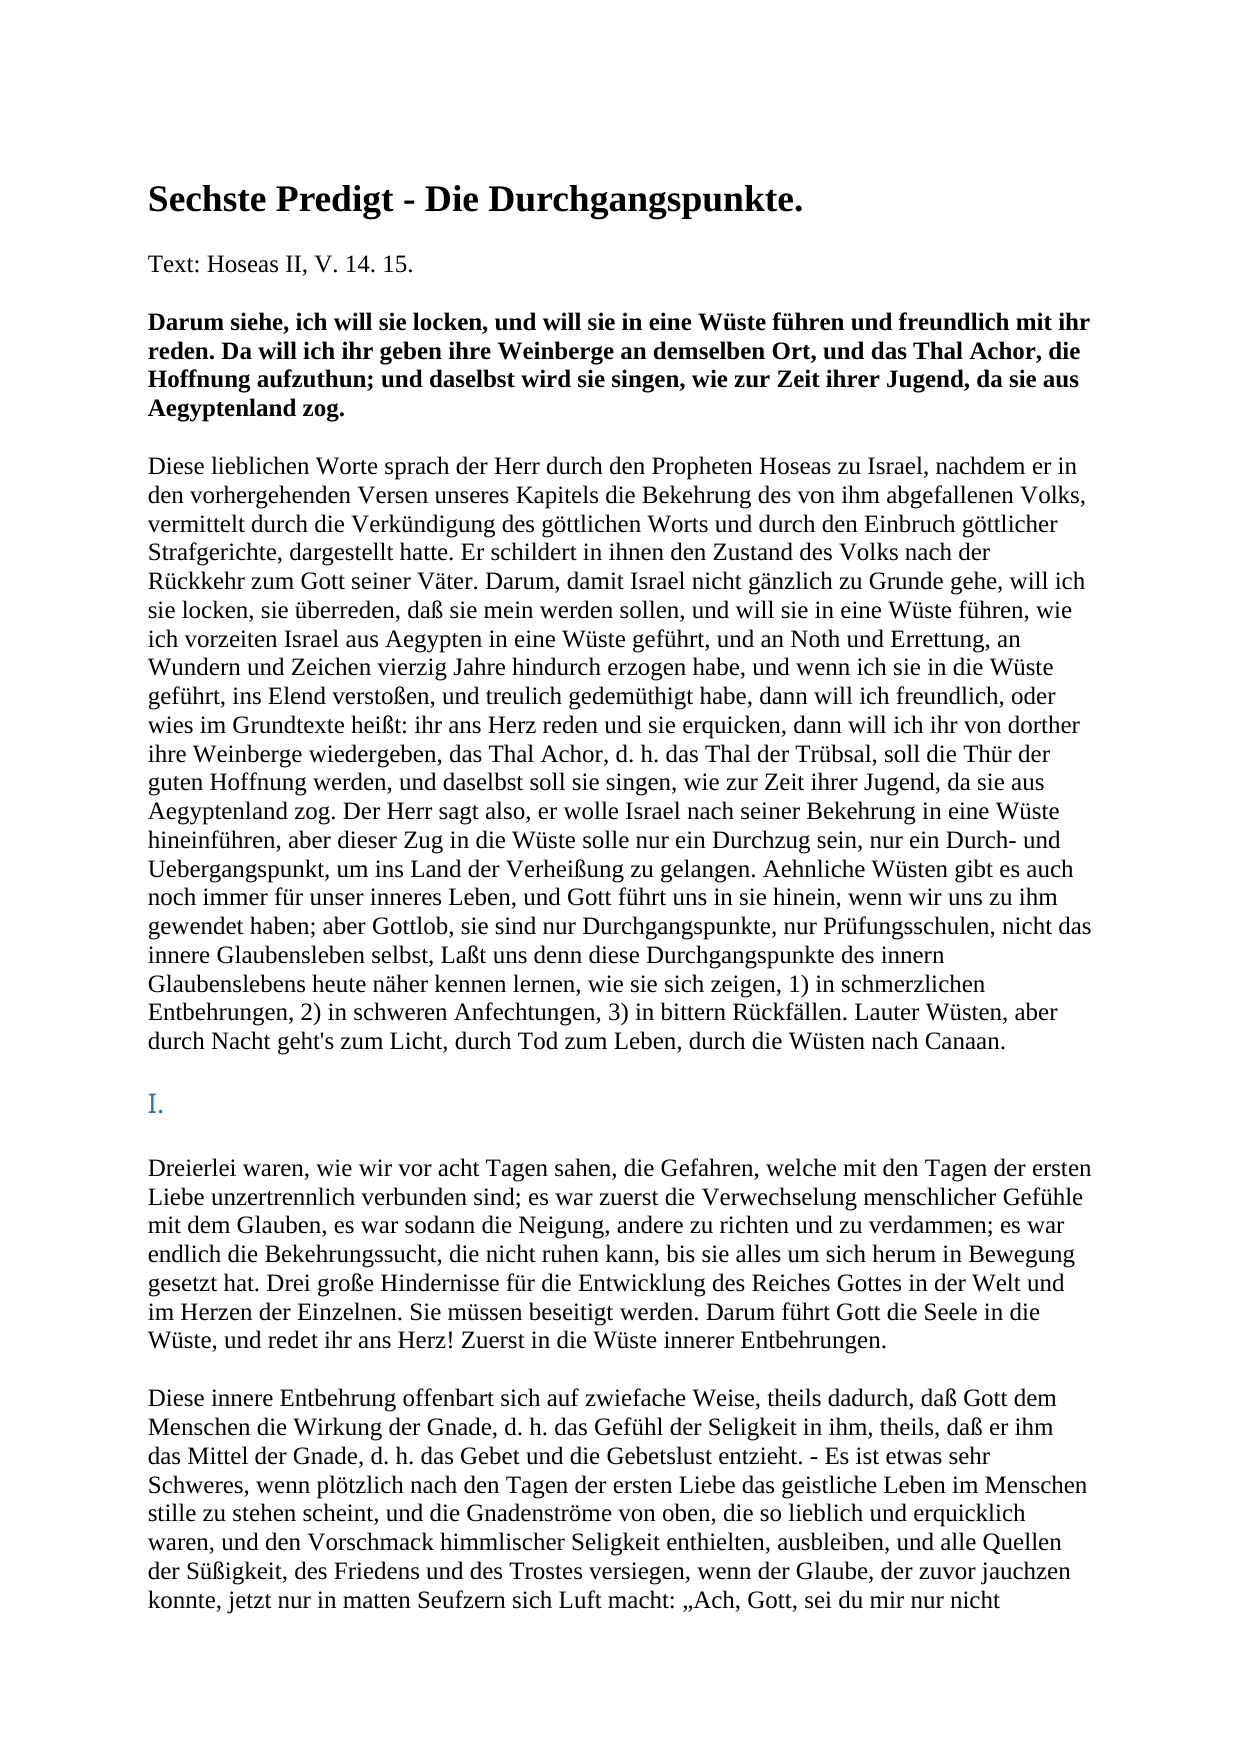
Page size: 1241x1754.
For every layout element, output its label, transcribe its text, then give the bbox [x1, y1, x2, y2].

subtitle Sechste Predigt - Die Durchgangspunkte. [148, 177, 1093, 220]
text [148, 1383, 1093, 1613]
text Darum siehe, ich will sie locken, und will sie in eine Wüste führen und freundlich mit ihr reden. Da will ich ihr geben ihre Weinberge an demselben Ort, und das Thal Achor, die Hoffnung aufzuthun; und daselbst wird sie singen, wie zur Zeit ihrer Jugend, da sie aus Aegyptenland zog. [148, 307, 1093, 422]
text Diese lieblichen Worte sprach der Herr durch den Propheten Hoseas zu Israel, nachdem er in den vorhergehenden Versen unseres Kapitels die Bekehrung des von ihm abgefallenen Volks, vermittelt durch die Verkündigung des göttlichen Worts und durch den Einbruch göttlicher Strafgerichte, dargestellt hatte. Er schildert in ihnen den Zustand des Volks nach der Rückkehr zum Gott seiner Väter. Darum, damit Israel nicht gänzlich zu Grunde gehe, will ich sie locken, sie überreden, daß sie mein werden sollen, und will sie in eine Wüste führen, wie ich vorzeiten Israel aus Aegypten in eine Wüste geführt, und an Noth und Errettung, an Wundern und Zeichen vierzig Jahre hindurch erzogen habe, und wenn ich sie in die Wüste geführt, ins Elend verstoßen, und treulich gedemüthigt habe, dann will ich freundlich, oder wies im Grundtexte heißt: ihr ans Herz reden und sie erquicken, dann will ich ihr von dorther ihre Weinberge wiedergeben, das Thal Achor, d. h. das Thal der Trübsal, soll die Thür der guten Hoffnung werden, und daselbst soll sie singen, wie zur Zeit ihrer Jugend, da sie aus Aegyptenland zog. Der Herr sagt also, er wolle Israel nach seiner Bekehrung in eine Wüste hineinführen, aber dieser Zug in die Wüste solle nur ein Durchzug sein, nur ein Durch- und Uebergangspunkt, um ins Land der Verheißung zu gelangen. Aehnliche Wüsten gibt es auch noch immer für unser inneres Leben, und Gott führt uns in sie hinein, wenn wir uns zu ihm gewendet haben; aber Gottlob, sie sind nur Durchgangspunkte, nur Prüfungsschulen, nicht das innere Glaubensleben selbst, Laßt uns denn diese Durchgangspunkte des innern Glaubenslebens heute näher kennen lernen, wie sie sich zeigen, 1) in schmerzlichen Entbehrungen, 2) in schweren Anfechtungen, 3) in bittern Rückfällen. Lauter Wüsten, aber durch Nacht geht's zum Licht, durch Tod zum Leben, durch die Wüsten nach Canaan. [148, 451, 1093, 1055]
text Text: Hoseas II, V. 14. 15. [148, 249, 1093, 278]
subtitle I. [148, 1084, 1093, 1121]
text Dreierlei waren, wie wir vor acht Tagen sahen, die Gefahren, welche mit den Tagen der ersten Liebe unzertrennlich verbunden sind; es war zuerst die Verwechselung menschlicher Gefühle mit dem Glauben, es war sodann die Neigung, andere zu richten und zu verdammen; es war endlich die Bekehrungssucht, die nicht ruhen kann, bis sie alles um sich herum in Bewegung gesetzt hat. Drei große Hindernisse für die Entwicklung des Reiches Gottes in der Welt und im Herzen der Einzelnen. Sie müssen beseitigt werden. Darum führt Gott die Seele in die Wüste, und redet ihr ans Herz! Zuerst in die Wüste innerer Entbehrungen. [148, 1153, 1093, 1354]
